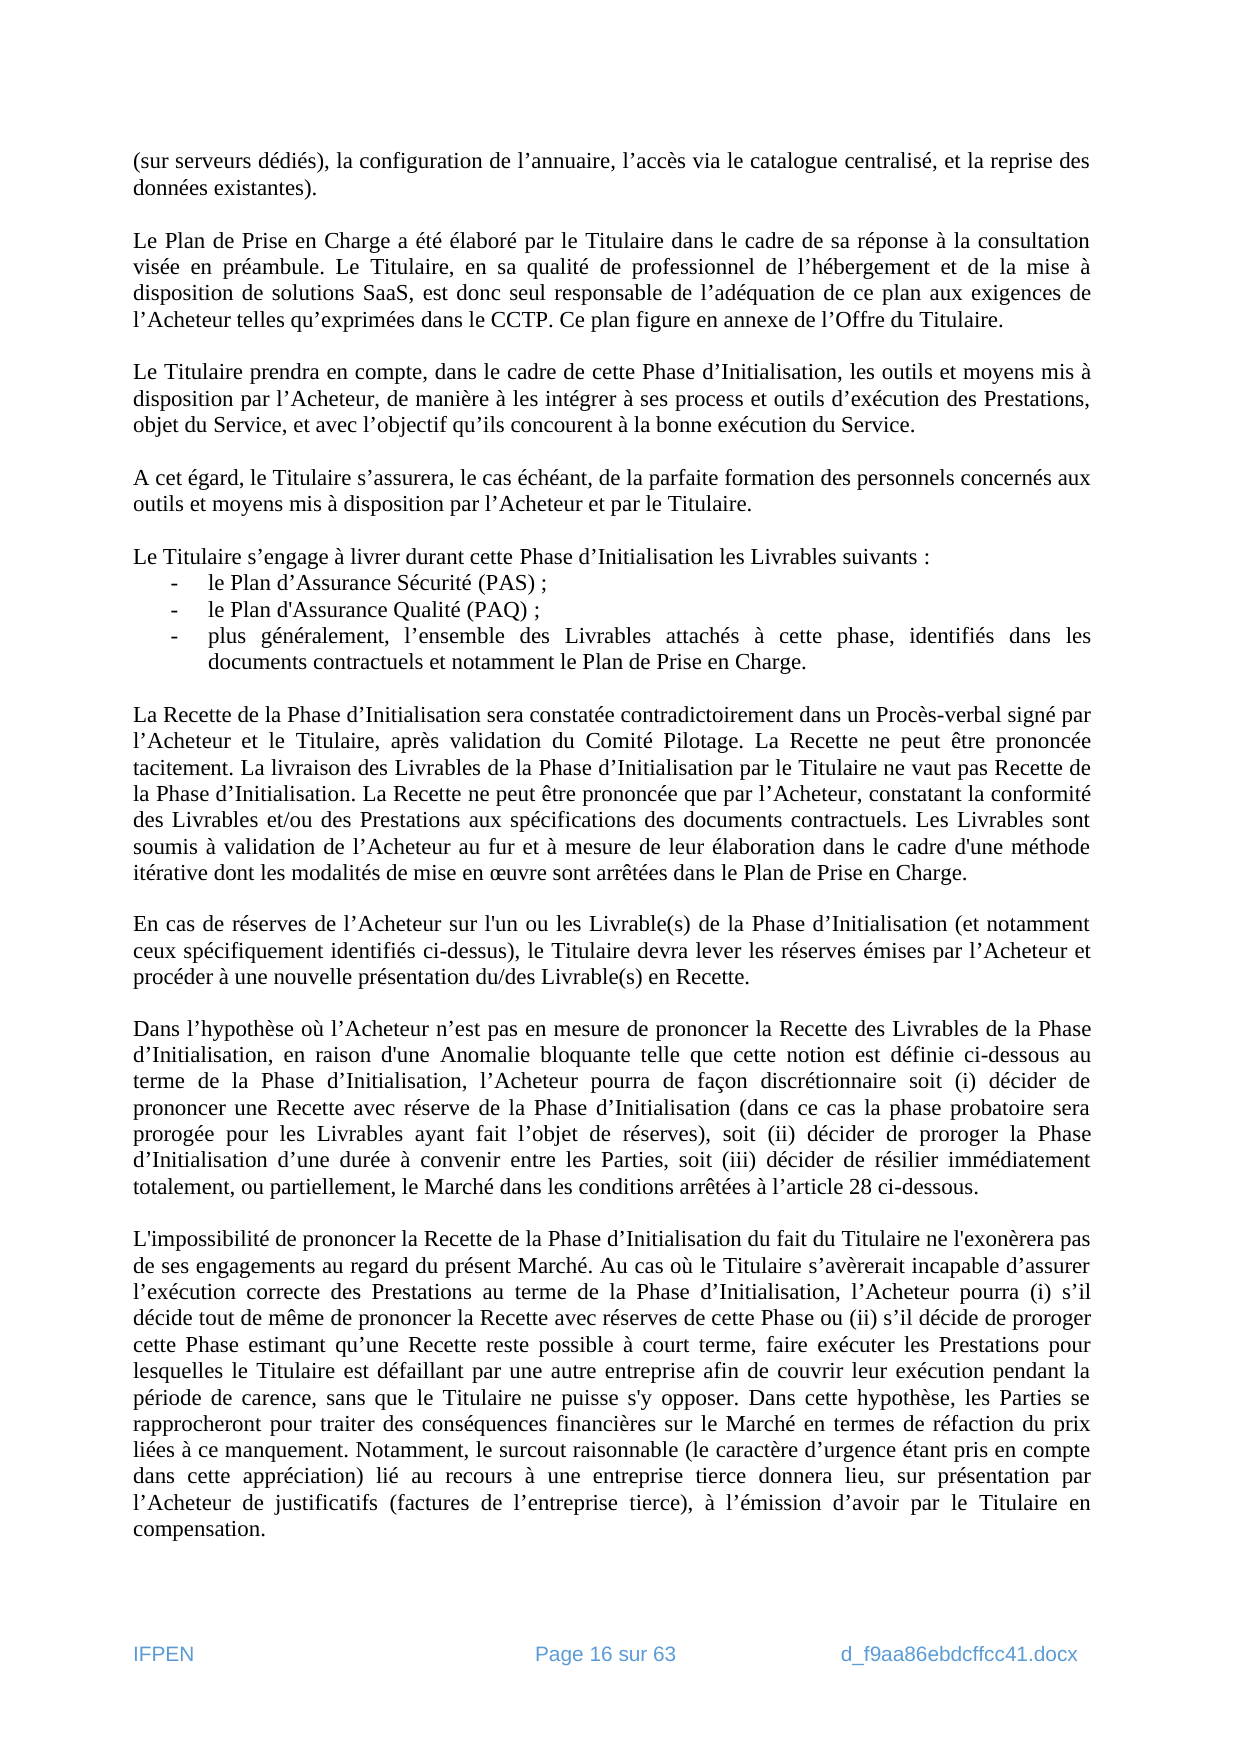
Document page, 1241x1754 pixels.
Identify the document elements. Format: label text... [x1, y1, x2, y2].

text Le Titulaire s’engage à livrer durant cette Phase d’Initialisation les Livrables suivants : [133, 543, 1093, 569]
text Dans l’hypothèse où l’Acheteur n’est pas en mesure de prononcer la Recette des Livrables de la Phase d’Initialisation, en raison d'une Anomalie bloquante telle que cette notion est définie ci-dessous au terme de la Phase d’Initialisation, l’Acheteur pourra de façon discrétionnaire soit (i) décider de prononcer une Recette avec réserve de la Phase d’Initialisation (dans ce cas la phase probatoire sera prorogée pour les Livrables ayant fait l’objet de réserves), soit (ii) décider de proroger la Phase d’Initialisation d’une durée à convenir entre les Parties, soit (iii) décider de résilier immédiatement totalement, ou partiellement, le Marché dans les conditions arrêtées à l’article 28 ci-dessous. [133, 1014, 1093, 1199]
text En cas de réserves de l’Acheteur sur l'un ou les Livrable(s) de la Phase d’Initialisation (et notamment ceux spécifiquement identifiés ci-dessus), le Titulaire devra lever les réserves émises par l’Acheteur et procéder à une nouvelle présentation du/des Livrable(s) en Recette. [133, 911, 1093, 989]
text L'impossibilité de prononcer la Recette de la Phase d’Initialisation du fait du Titulaire ne l'exonèrera pas de ses engagements au regard du présent Marché. Au cas où le Titulaire s’avèrerait incapable d’assurer l’exécution correcte des Prestations au terme de la Phase d’Initialisation, l’Acheteur pourra (i) s’il décide tout de même de prononcer la Recette avec réserves de cette Phase ou (ii) s’il décide de proroger cette Phase estimant qu’une Recette reste possible à court terme, faire exécuter les Prestations pour lesquelles le Titulaire est défaillant par une autre entreprise afin de couvrir leur exécution pendant la période de carence, sans que le Titulaire ne puisse s'y opposer. Dans cette hypothèse, les Parties se rapprocheront pour traiter des conséquences financières sur le Marché en termes de réfaction du prix liées à ce manquement. Notamment, le surcout raisonnable (le caractère d’urgence étant pris en compte dans cette appréciation) lié au recours à une entreprise tierce donnera lieu, sur présentation par l’Acheteur de justificatifs (factures de l’entreprise tierce), à l’émission d’avoir par le Titulaire en compensation. [133, 1225, 1093, 1542]
list le Plan d'Assurance Qualité (PAQ) ; [170, 596, 1093, 622]
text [133, 148, 1093, 200]
list plus généralement, l’ensemble des Livrables attachés à cette phase, identifiés dans les documents contractuels et notamment le Plan de Prise en Charge. [170, 622, 1093, 675]
list le Plan d’Assurance Sécurité (PAS) ; [170, 569, 1093, 596]
text La Recette de la Phase d’Initialisation sera constatée contradictoirement dans un Procès-verbal signé par l’Acheteur et le Titulaire, après validation du Comité Pilotage. La Recette ne peut être prononcée tacitement. La livraison des Livrables de la Phase d’Initialisation par le Titulaire ne vaut pas Recette de la Phase d’Initialisation. La Recette ne peut être prononcée que par l’Acheteur, constatant la conformité des Livrables et/ou des Prestations aux spécifications des documents contractuels. Les Livrables sont soumis à validation de l’Acheteur au fur et à mesure de leur élaboration dans le cadre d'une méthode itérative dont les modalités de mise en œuvre sont arrêtées dans le Plan de Prise en Charge. [133, 701, 1093, 886]
text A cet égard, le Titulaire s’assurera, le cas échéant, de la parfaite formation des personnels concernés aux outils et moyens mis à disposition par l’Acheteur et par le Titulaire. [133, 464, 1093, 517]
text Le Plan de Prise en Charge a été élaboré par le Titulaire dans le cadre de sa réponse à la consultation visée en préambule. Le Titulaire, en sa qualité de professionnel de l’hébergement et de la mise à disposition de solutions SaaS, est donc seul responsable de l’adéquation de ce plan aux exigences de l’Acheteur telles qu’exprimées dans le CCTP. Ce plan figure en annexe de l’Offre du Titulaire. [133, 227, 1093, 332]
text Le Titulaire prendra en compte, dans le cadre de cette Phase d’Initialisation, les outils et moyens mis à disposition par l’Acheteur, de manière à les intégrer à ses process et outils d’exécution des Prestations, objet du Service, et avec l’objectif qu’ils concourent à la bonne exécution du Service. [133, 358, 1093, 437]
